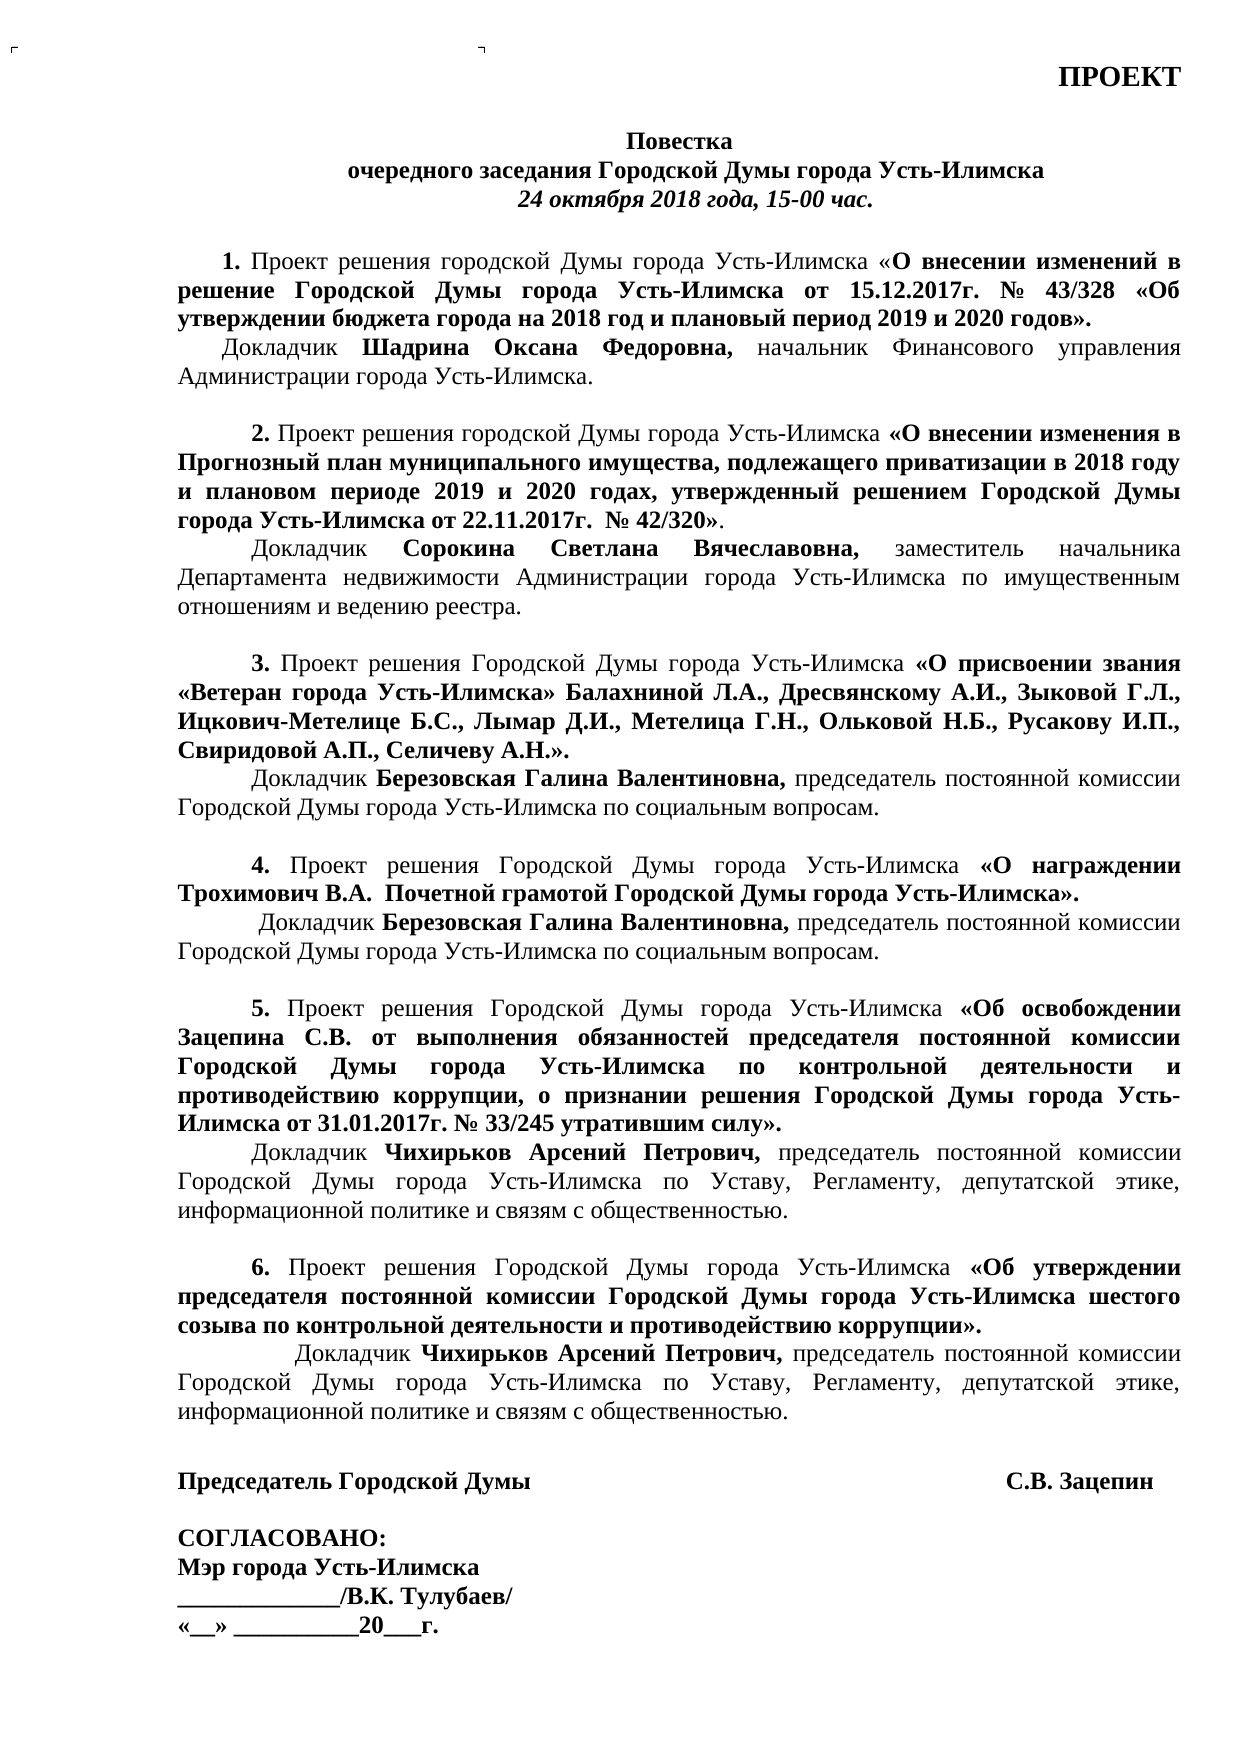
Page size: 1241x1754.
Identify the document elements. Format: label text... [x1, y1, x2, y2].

text Докладчик Чихирьков Арсений Петрович, председатель постоянной комиссии Городской Думы города Усть-Илимска по Уставу, Регламенту, депутатской этике, информационной политике и связям с общественностью. [177, 1338, 1181, 1425]
text 2. Проект решения городской Думы города Усть-Илимска «О внесении изменения в Прогнозный план муниципального имущества, подлежащего приватизации в 2018 году и плановом периоде 2019 и 2020 годах, утвержденный решением Городской Думы города Усть-Илимска от 22.11.2017г. № 42/320». [177, 418, 1181, 533]
text Докладчик Березовская Галина Валентиновна, председатель постоянной комиссии Городской Думы города Усть-Илимска по социальным вопросам. [177, 763, 1181, 821]
text Докладчик Шадрина Оксана Федоровна, начальник Финансового управления Администрации города Усть-Илимска. [177, 332, 1181, 390]
text 5. Проект решения Городской Думы города Усть-Илимска «Об освобождении Зацепина С.В. от выполнения обязанностей председателя постоянной комиссии Городской Думы города Усть-Илимска по контрольной деятельности и противодействию коррупции, о признании решения Городской Думы города Усть-Илимска от 31.01.2017г. № 33/245 утратившим силу». [177, 993, 1181, 1137]
text Докладчик Чихирьков Арсений Петрович, председатель постоянной комиссии Городской Думы города Усть-Илимска по Уставу, Регламенту, депутатской этике, информационной политике и связям с общественностью. [177, 1137, 1181, 1223]
text 4. Проект решения Городской Думы города Усть-Илимска «О награждении Трохимович В.А. Почетной грамотой Городской Думы города Усть-Илимска». [177, 850, 1181, 907]
text очередного заседания Городской Думы города Усть-Илимска [177, 155, 1181, 184]
text Мэр города Усть-Илимска [177, 1552, 1181, 1581]
text ПРОЕКТ [177, 59, 1181, 93]
text _____________/В.К. Тулубаев/ [177, 1581, 1181, 1610]
text СОГЛАСОВАНО: [177, 1523, 1181, 1552]
text «__» __________20___г. [177, 1610, 1181, 1638]
text Докладчик Березовская Галина Валентиновна, председатель постоянной комиссии Городской Думы города Усть-Илимска по социальным вопросам. [177, 907, 1181, 965]
text 1. Проект решения городской Думы города Усть-Илимска «О внесении изменений в решение Городской Думы города Усть-Илимска от 15.12.2017г. № 43/328 «Об утверждении бюджета города на 2018 год и плановый период 2019 и 2020 годов». [177, 246, 1181, 332]
text 6. Проект решения Городской Думы города Усть-Илимска «Об утверждении председателя постоянной комиссии Городской Думы города Усть-Илимска шестого созыва по контрольной деятельности и противодействию коррупции». [177, 1252, 1181, 1338]
text Председатель Городской Думы С.В. Зацепин [177, 1466, 1181, 1495]
text 24 октября 2018 года, 15-00 час. [210, 184, 1181, 212]
text Докладчик Сорокина Светлана Вячеславовна, заместитель начальника Департамента недвижимости Администрации города Усть-Илимска по имущественным отношениям и ведению реестра. [177, 533, 1181, 620]
text 3. Проект решения Городской Думы города Усть-Илимска «О присвоении звания «Ветеран города Усть-Илимска» Балахниной Л.А., Дресвянскому А.И., Зыковой Г.Л., Ицкович-Метелице Б.С., Лымар Д.И., Метелица Г.Н., Ольковой Н.Б., Русакову И.П., Свиридовой А.П., Селичеву А.Н.». [177, 648, 1181, 763]
text Повестка [177, 126, 1181, 155]
